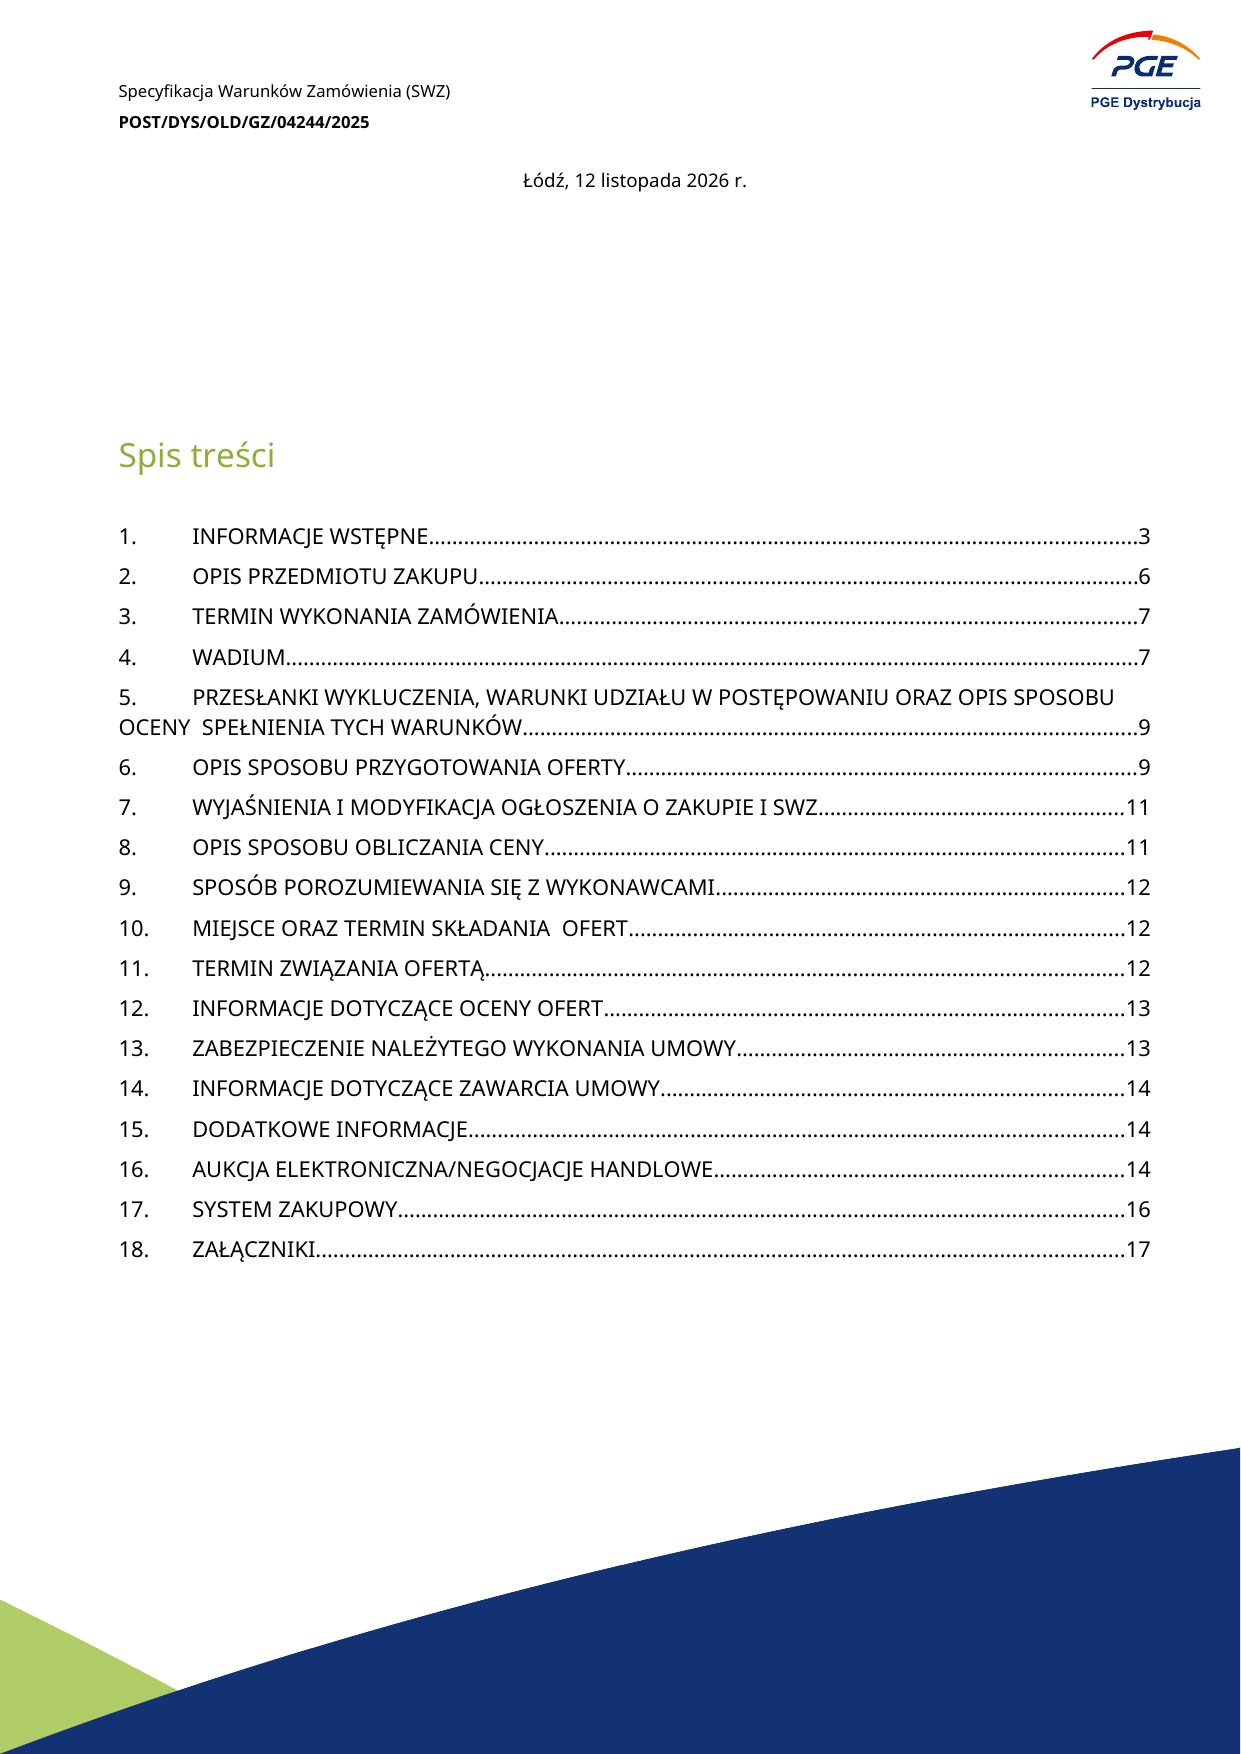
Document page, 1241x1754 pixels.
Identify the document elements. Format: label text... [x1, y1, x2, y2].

picture [0, 1447, 1241, 1754]
text Łódź, 26 listopada 2025 r. [118, 167, 1152, 193]
